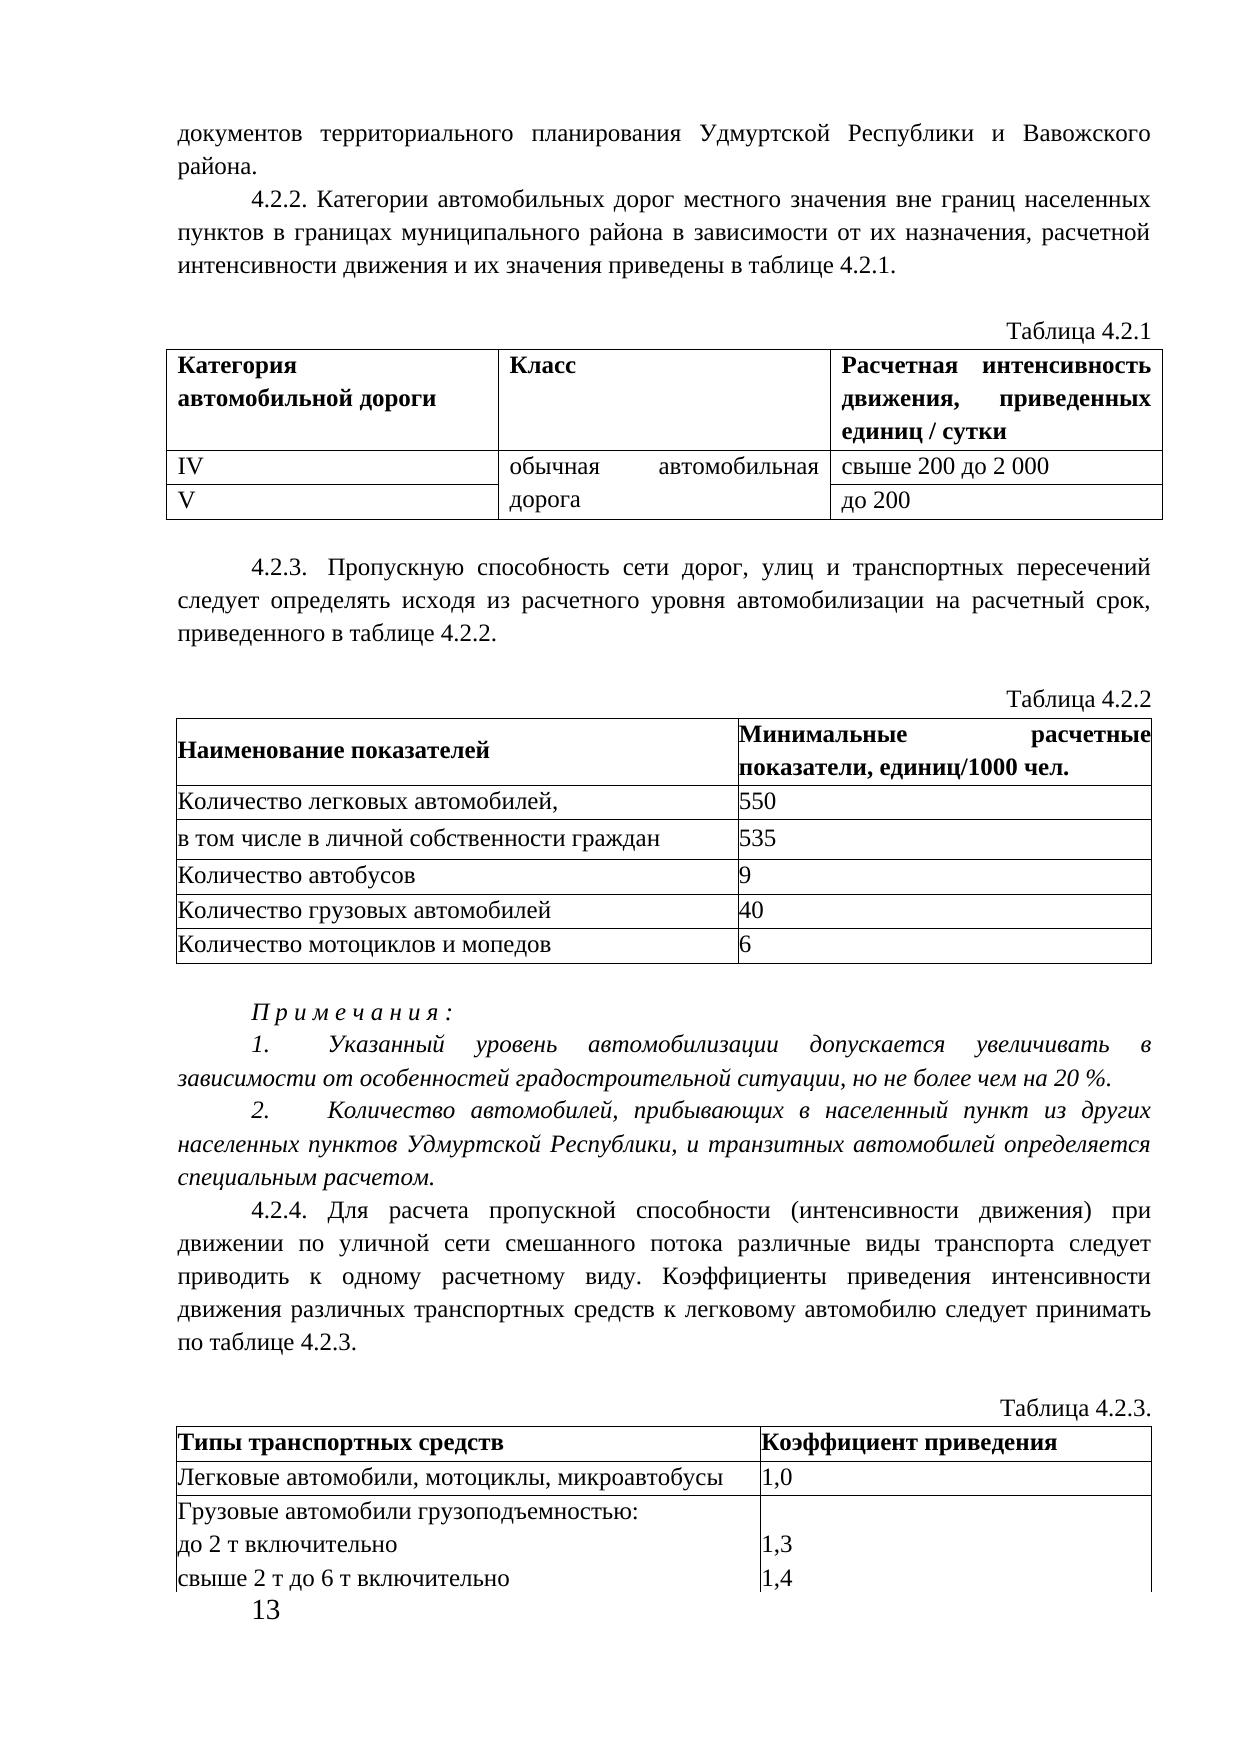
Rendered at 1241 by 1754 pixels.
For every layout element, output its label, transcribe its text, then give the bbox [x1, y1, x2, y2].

table_cell Количество мотоциклов и мопедов [177, 929, 738, 962]
table_header Типы транспортных средств [177, 1427, 760, 1461]
table_cell Легковые автомобили, мотоциклы, микроавтобусы [177, 1462, 760, 1495]
table_cell в том числе в личной собственности граждан [177, 820, 738, 859]
text Таблица 4.2.1 [177, 316, 1152, 345]
text Таблица 4.2.2 [177, 684, 1152, 713]
table_cell 550 [739, 786, 1151, 819]
table_header Коэффициент приведения [761, 1427, 1151, 1461]
text 1. Указанный уровень автомобилизации допускается увеличивать в зависимости от особенностей градостроительной ситуации, но не более чем на 20 %. [177, 1029, 1152, 1091]
table_header Минимальные расчетные показатели, единиц/1000 чел. [739, 719, 1151, 785]
text 2. Количество автомобилей, прибывающих в населенный пункт из других населенных пунктов Удмуртской Республики, и транзитных автомобилей определяется специальным расчетом. [177, 1096, 1152, 1190]
text Таблица 4.2.3. [177, 1393, 1152, 1422]
table_cell IV [167, 451, 498, 484]
table_cell [761, 1496, 1151, 1529]
table_cell Грузовые автомобили грузоподъемностью: [177, 1496, 760, 1529]
table_cell Количество легковых автомобилей, [177, 786, 738, 819]
text 4.2.4. Для расчета пропускной способности (интенсивности движения) при движении по уличной сети смешанного потока различные виды транспорта следует приводить к одному расчетному виду. Коэффициенты приведения интенсивности движения различных транспортных средств к легковому автомобилю следует принимать по таблице 4.2.3. [177, 1195, 1152, 1356]
text 4.2.3. Пропускную способность сети дорог, улиц и транспортных пересечений следует определять исходя из расчетного уровня автомобилизации на расчетный срок, приведенного в таблице 4.2.2. [177, 552, 1152, 647]
table_cell обычная автомобильная дорога [499, 451, 830, 518]
table_cell свыше 200 до 2 000 [831, 451, 1162, 484]
table_cell V [167, 485, 498, 518]
table_cell до 2 т включительно [177, 1530, 760, 1563]
table_cell Количество автобусов [177, 860, 738, 894]
table_cell до 200 [831, 485, 1162, 518]
text 4.2.2. Категории автомобильных дорог местного значения вне границ населенных пунктов в границах муниципального района в зависимости от их назначения, расчетной интенсивности движения и их значения приведены в таблице 4.2.1. [177, 184, 1152, 279]
table_cell Количество грузовых автомобилей [177, 895, 738, 928]
table_cell 1,0 [761, 1462, 1151, 1495]
table_header Расчетная интенсивность движения, приведенных единиц / сутки [831, 350, 1162, 450]
table_cell 535 [739, 820, 1151, 859]
table_cell 40 [739, 895, 1151, 928]
table_cell 1,4 [761, 1563, 1151, 1592]
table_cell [177, 1563, 760, 1592]
table_cell 1,3 [761, 1530, 1151, 1563]
table_header Класс [499, 350, 830, 450]
text П р и м е ч а н и я : [177, 997, 1152, 1025]
table_header Наименование показателей [177, 719, 738, 785]
table_cell 6 [739, 929, 1151, 962]
table_header Категория автомобильной дороги [167, 350, 498, 450]
table_cell 9 [739, 860, 1151, 894]
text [177, 118, 1152, 180]
